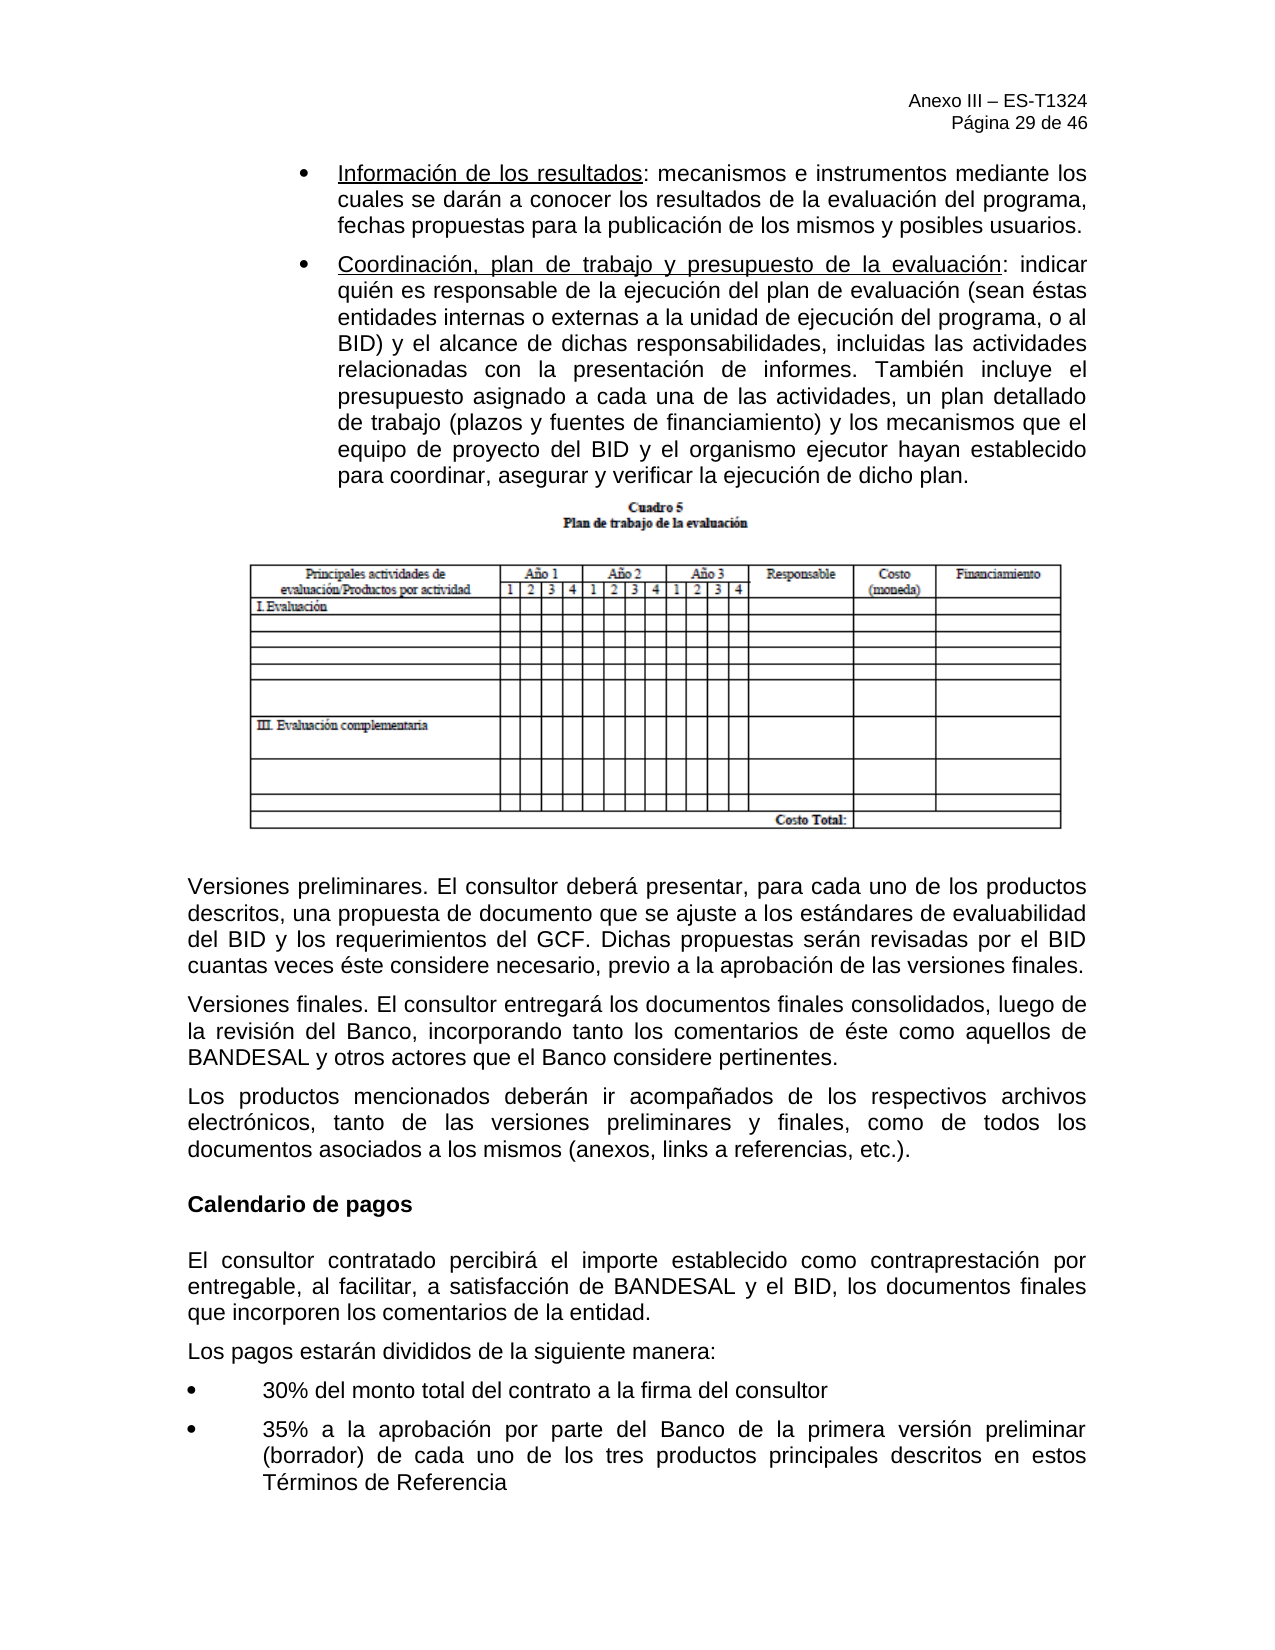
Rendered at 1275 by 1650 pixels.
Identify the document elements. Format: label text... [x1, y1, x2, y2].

list 35% a la aprobación por parte del Banco de la primera versión preliminar (borrador) de cada uno de los tres productos principales descritos en estos Términos de Referencia [187, 1416, 1087, 1495]
list Los pagos estarán divididos de la siguiente manera: [187, 1338, 1087, 1364]
text Calendario de pagos [187, 1191, 1087, 1217]
list Versiones preliminares. El consultor deberá presentar, para cada uno de los productos descritos, una propuesta de documento que se ajuste a los estándares de evaluabilidad del BID y los requerimientos del GCF. Dichas propuestas serán revisadas por el BID cuantas veces éste considere necesario, previo a la aprobación de las versiones finales. [187, 873, 1087, 979]
list 30% del monto total del contrato a la firma del consultor [187, 1377, 1087, 1403]
list Versiones finales. El consultor entregará los documentos finales consolidados, luego de la revisión del Banco, incorporando tanto los comentarios de éste como aquellos de BANDESAL y otros actores que el Banco considere pertinentes. [187, 991, 1087, 1070]
list Información de los resultados: mecanismos e instrumentos mediante los cuales se darán a conocer los resultados de la evaluación del programa, fechas propuestas para la publicación de los mismos y posibles usuarios. [300, 159, 1087, 238]
list Los productos mencionados deberán ir acompañados de los respectivos archivos electrónicos, tanto de las versiones preliminares y finales, como de todos los documentos asociados a los mismos (anexos, links a referencias, etc.). [187, 1083, 1087, 1162]
list El consultor contratado percibirá el importe establecido como contraprestación por entregable, al facilitar, a satisfacción de BANDESAL y el BID, los documentos finales que incorporen los comentarios de la entidad. [187, 1247, 1087, 1326]
list Coordinación, plan de trabajo y presupuesto de la evaluación: indicar quién es responsable de la ejecución del plan de evaluación (sean éstas entidades internas o externas a la unidad de ejecución del programa, o al BID) y el alcance de dichas responsabilidades, incluidas las actividades relacionadas con la presentación de informes. También incluye el presupuesto asignado a cada una de las actividades, un plan detallado de trabajo (plazos y fuentes de financiamiento) y los mecanismos que el equipo de proyecto del BID y el organismo ejecutor hayan establecido para coordinar, asegurar y verificar la ejecución de dicho plan. [300, 251, 1087, 488]
